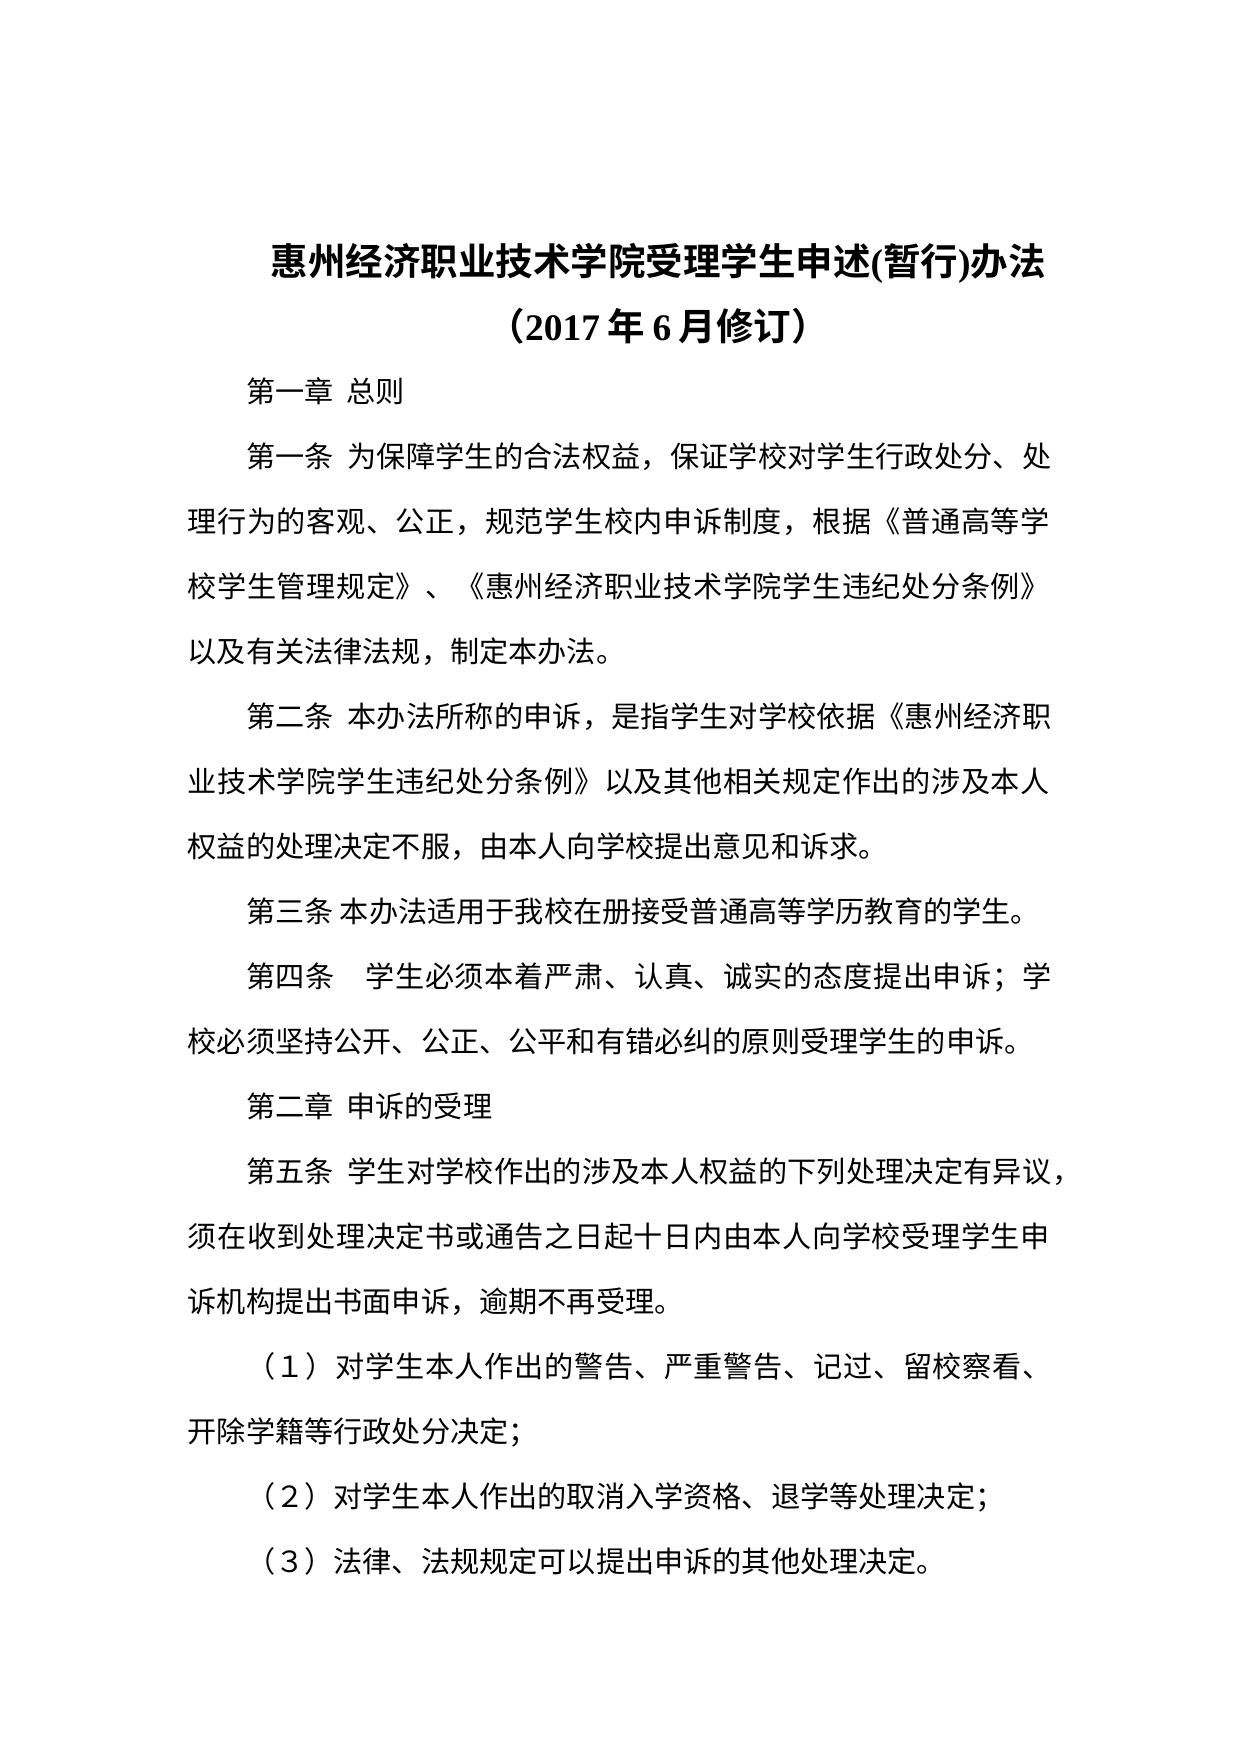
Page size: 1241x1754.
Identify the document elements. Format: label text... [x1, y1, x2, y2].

text 第一章 总则 [187, 357, 1053, 422]
text 第二章 申诉的受理 [187, 1072, 1053, 1137]
text （１）对学生本人作出的警告、严重警告、记过、留校察看、开除学籍等行政处分决定； [187, 1332, 1053, 1462]
text 第四条 学生必须本着严肃、认真、诚实的态度提出申诉；学校必须坚持公开、公正、公平和有错必纠的原则受理学生的申诉。 [187, 942, 1053, 1072]
text （３）法律、法规规定可以提出申诉的其他处理决定。 [187, 1527, 1053, 1592]
text 第二条 本办法所称的申诉，是指学生对学校依据《惠州经济职业技术学院学生违纪处分条例》以及其他相关规定作出的涉及本人权益的处理决定不服，由本人向学校提出意见和诉求。 [187, 682, 1053, 877]
text 惠州经济职业技术学院受理学生申述(暂行)办法 [187, 227, 1053, 292]
text 第三条 本办法适用于我校在册接受普通高等学历教育的学生。 [187, 877, 1053, 942]
text （2017年6月修订） [187, 292, 1053, 357]
text 第五条 学生对学校作出的涉及本人权益的下列处理决定有异议，须在收到处理决定书或通告之日起十日内由本人向学校受理学生申诉机构提出书面申诉，逾期不再受理。 [187, 1137, 1053, 1332]
text 第一条 为保障学生的合法权益，保证学校对学生行政处分、处理行为的客观、公正，规范学生校内申诉制度，根据《普通高等学校学生管理规定》、《惠州经济职业技术学院学生违纪处分条例》以及有关法律法规，制定本办法。 [187, 422, 1053, 682]
text （２）对学生本人作出的取消入学资格、退学等处理决定； [187, 1462, 1053, 1527]
